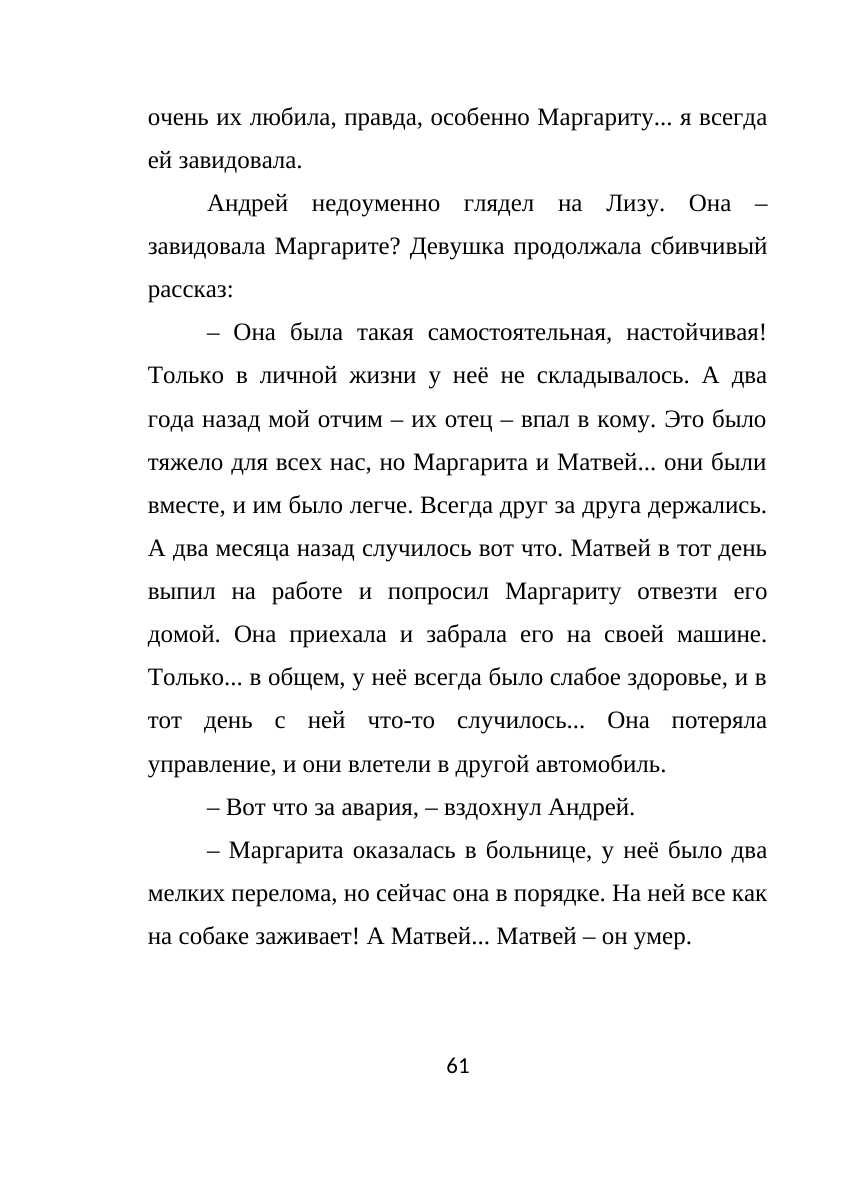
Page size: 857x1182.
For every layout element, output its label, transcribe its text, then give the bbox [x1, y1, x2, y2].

text – Она была такая самостоятельная, настойчивая! Только в личной жизни у неё не складывалось. А два года назад мой отчим – их отец – впал в кому. Это было тяжело для всех нас, но Маргарита и Матвей... они были вместе, и им было легче. Всегда друг за друга держались. А два месяца назад случилось вот что. Матвей в тот день выпил на работе и попросил Маргариту отвезти его домой. Она приехала и забрала его на своей машине. Только... в общем, у неё всегда было слабое здоровье, и в тот день с ней что-то случилось... Она потеряла управление, и они влетели в другой автомобиль. [148, 317, 768, 777]
text – Маргарита оказалась в больнице, у неё было два мелких перелома, но сейчас она в порядке. На ней все как на собаке заживает! А Матвей... Матвей – он умер. [148, 835, 768, 950]
text – Вот что за авария, – вздохнул Андрей. [148, 792, 768, 821]
text Андрей недоуменно глядел на Лизу. Она – завидовала Маргарите? Девушка продолжала сбивчивый рассказ: [148, 188, 768, 303]
